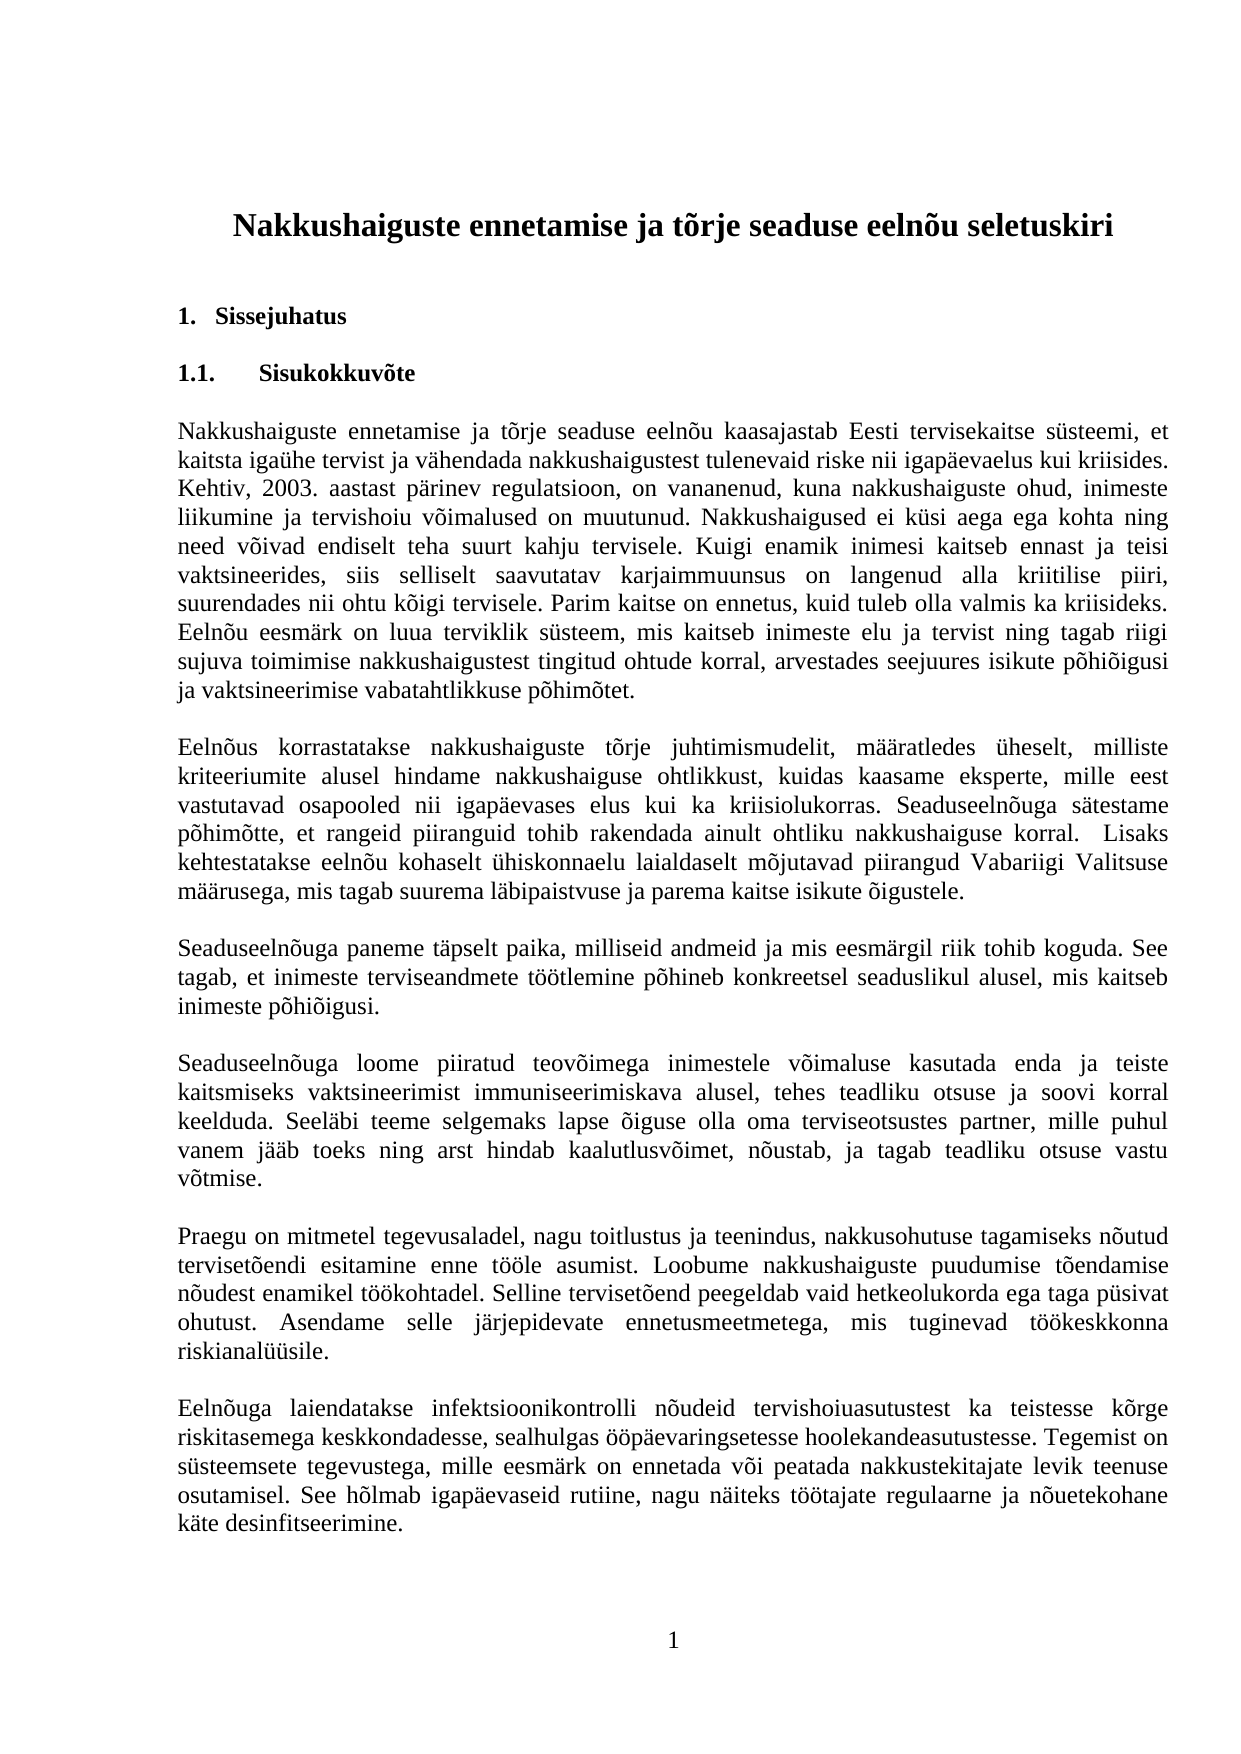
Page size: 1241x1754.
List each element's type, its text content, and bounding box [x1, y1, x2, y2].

list Sissejuhatus [177, 301, 1169, 330]
text Eelnõus korrastatakse nakkushaiguste tõrje juhtimismudelit, määratledes üheselt, milliste kriteeriumite alusel hindame nakkushaiguse ohtlikkust, kuidas kaasame eksperte, mille eest vastutavad osapooled nii igapäevases elus kui ka kriisiolukorras. Seaduseelnõuga sätestame põhimõtte, et rangeid piiranguid tohib rakendada ainult ohtliku nakkushaiguse korral. Lisaks kehtestatakse eelnõu kohaselt ühiskonnaelu laialdaselt mõjutavad piirangud Vabariigi Valitsuse määrusega, mis tagab suurema läbipaistvuse ja parema kaitse isikute õigustele. [177, 732, 1169, 905]
text Praegu on mitmetel tegevusaladel, nagu toitlustus ja teenindus, nakkusohutuse tagamiseks nõutud tervisetõendi esitamine enne tööle asumist. Loobume nakkushaiguste puudumise tõendamise nõudest enamikel töökohtadel. Selline tervisetõend peegeldab vaid hetkeolukorda ega taga püsivat ohutust. Asendame selle järjepidevate ennetusmeetmetega, mis tuginevad töökeskkonna riskianalüüsile. [177, 1221, 1169, 1365]
text Seaduseelnõuga loome piiratud teovõimega inimestele võimaluse kasutada enda ja teiste kaitsmiseks vaktsineerimist immuniseerimiskava alusel, tehes teadliku otsuse ja soovi korral keelduda. Seeläbi teeme selgemaks lapse õiguse olla oma terviseotsustes partner, mille puhul vanem jääb toeks ning arst hindab kaalutlusvõimet, nõustab, ja tagab teadliku otsuse vastu võtmise. [177, 1048, 1169, 1192]
list Sisukokkuvõte [177, 358, 1169, 387]
text Nakkushaiguste ennetamise ja tõrje seaduse eelnõu seletuskiri [177, 205, 1169, 243]
text Nakkushaiguste ennetamise ja tõrje seaduse eelnõu kaasajastab Eesti tervisekaitse süsteemi, et kaitsta igaühe tervist ja vähendada nakkushaigustest tulenevaid riske nii igapäevaelus kui kriisides. Kehtiv, 2003. aastast pärinev regulatsioon, on vananenud, kuna nakkushaiguste ohud, inimeste liikumine ja tervishoiu võimalused on muutunud. Nakkushaigused ei küsi aega ega kohta ning need võivad endiselt teha suurt kahju tervisele. Kuigi enamik inimesi kaitseb ennast ja teisi vaktsineerides, siis selliselt saavutatav karjaimmuunsus on langenud alla kriitilise piiri, suurendades nii ohtu kõigi tervisele. Parim kaitse on ennetus, kuid tuleb olla valmis ka kriisideks. Eelnõu eesmärk on luua terviklik süsteem, mis kaitseb inimeste elu ja tervist ning tagab riigi sujuva toimimise nakkushaigustest tingitud ohtude korral, arvestades seejuures isikute põhiõigusi ja vaktsineerimise vabatahtlikkuse põhimõtet. [177, 416, 1169, 703]
text Seaduseelnõuga paneme täpselt paika, milliseid andmeid ja mis eesmärgil riik tohib koguda. See tagab, et inimeste terviseandmete töötlemine põhineb konkreetsel seaduslikul alusel, mis kaitseb inimeste põhiõigusi. [177, 933, 1169, 1020]
text Eelnõuga laiendatakse infektsioonikontrolli nõudeid tervishoiuasutustest ka teistesse kõrge riskitasemega keskkondadesse, sealhulgas ööpäevaringsetesse hoolekandeasutustesse. Tegemist on süsteemsete tegevustega, mille eesmärk on ennetada või peatada nakkustekitajate levik teenuse osutamisel. See hõlmab igapäevaseid rutiine, nagu näiteks töötajate regulaarne ja nõuetekohane käte desinfitseerimine. [177, 1393, 1169, 1537]
